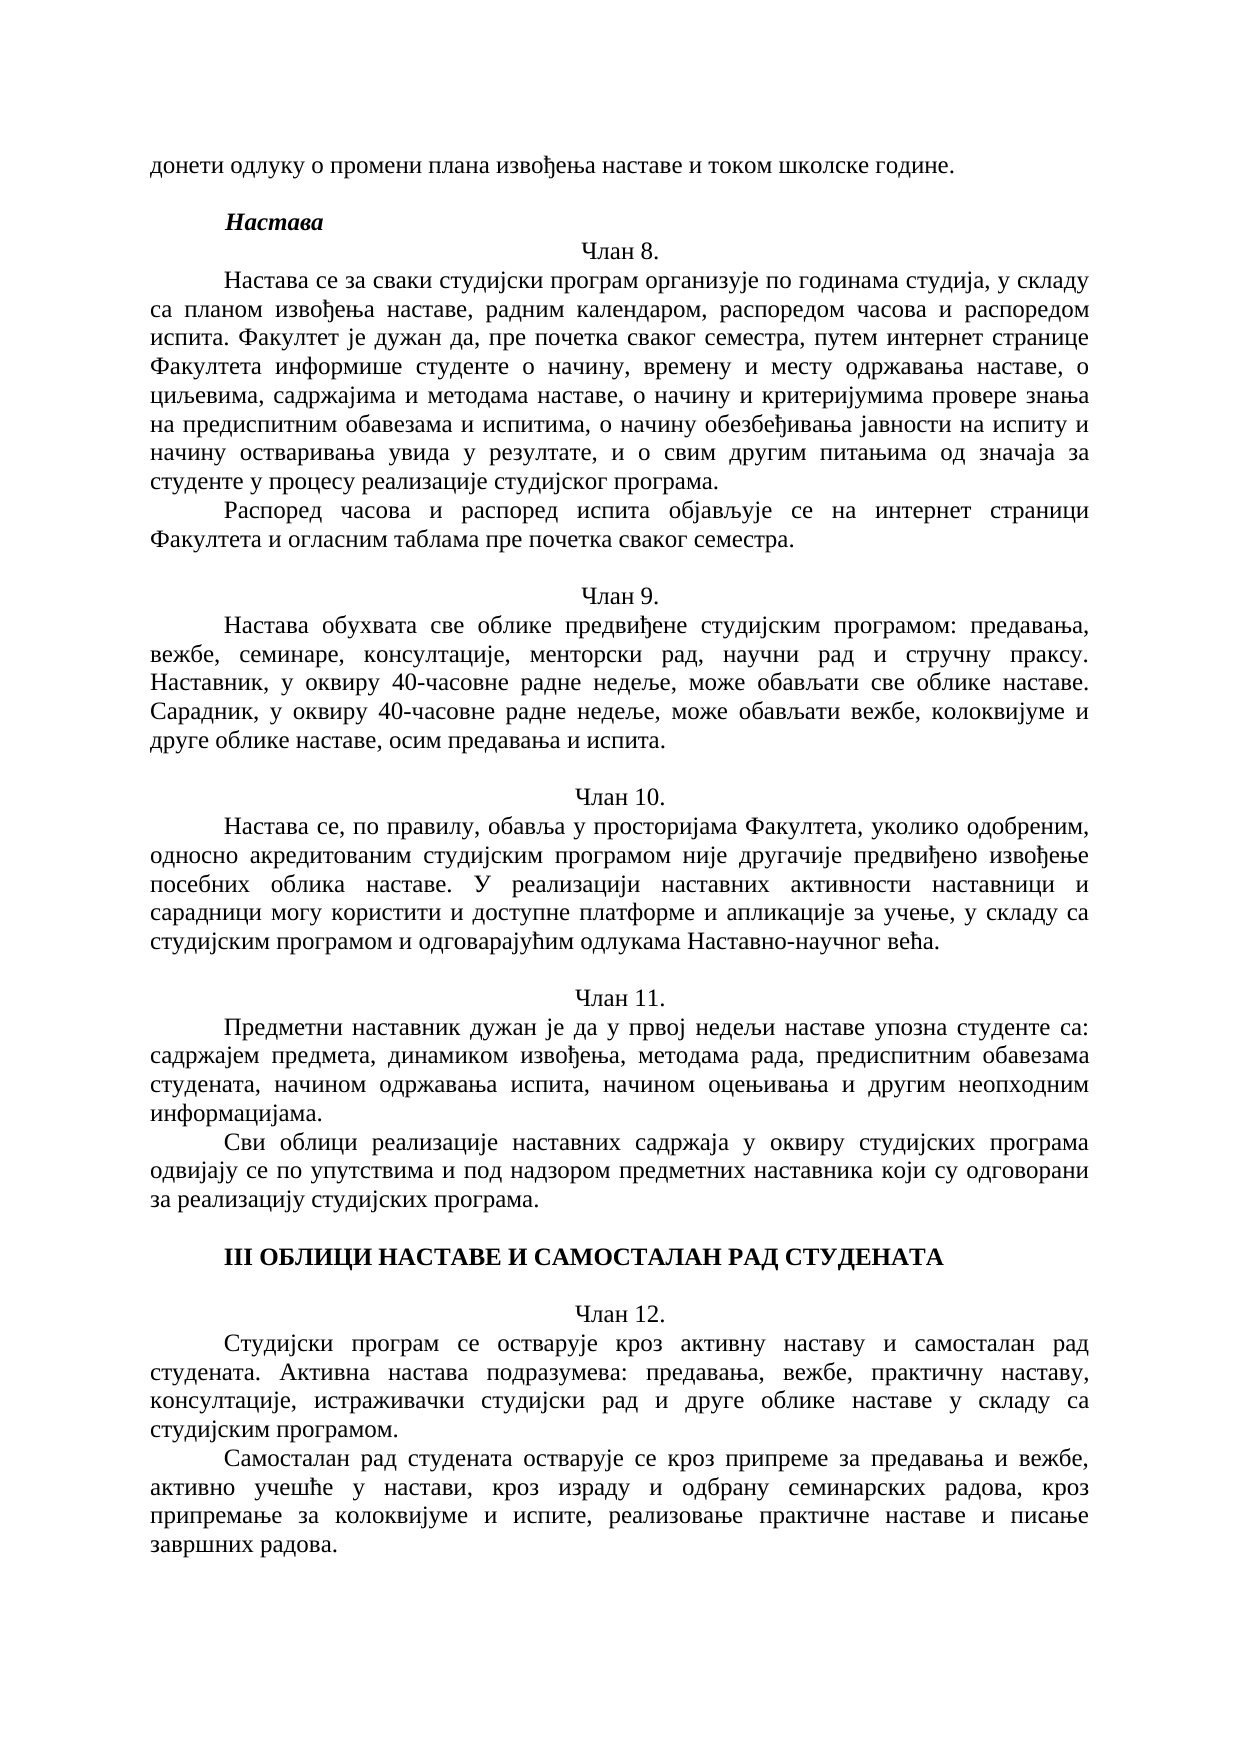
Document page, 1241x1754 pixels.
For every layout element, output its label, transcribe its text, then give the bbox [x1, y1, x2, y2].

text Настава се, по правилу, обавља у просторијама Факултета, уколико одобреним, односно акредитованим студијским програмом није другачије предвиђено извођење посебних облика наставе. У реализацији наставних активности наставници и сарадници могу користити и доступне платформе и апликације за учење, у складу са студијским програмом и одговарајућим одлукама Наставно-научног већа. [150, 811, 1090, 955]
text Самосталан рад студената остварује се кроз припреме за предавања и вежбе, активно учешће у настави, кроз израду и одбрану семинарских радова, кроз припремање за колоквијуме и испите, реализовање практичне наставе и писање завршних радова. [150, 1443, 1090, 1558]
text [150, 150, 1090, 179]
text Предметни наставник дужан је да у првој недељи наставе упозна студенте са: садржајем предмета, динамиком извођења, методама рада, предиспитним обавезама студената, начином одржавања испита, начином оцењивања и другим неопходним информацијама. [150, 1012, 1090, 1127]
text Члан 8. [150, 236, 1090, 265]
text III ОБЛИЦИ НАСТАВЕ И САМОСТАЛАН РАД СТУДЕНАТА [150, 1242, 1090, 1271]
text Члан 9. [150, 581, 1090, 610]
text Члан 12. [150, 1299, 1090, 1328]
text Настава се за сваки студијски програм организује по годинама студија, у складу са планом извођења наставе, радним календаром, распоредом часова и распоредом испита. Факултет је дужан да, пре почетка сваког семестра, путем интернет странице Факултета информише студенте о начину, времену и месту одржавања наставе, о циљевима, садржајима и методама наставе, о начину и критеријумима провере знања на предиспитним обавезама и испитима, о начину обезбеђивања јавности на испиту и начину остваривања увида у резултате, и о свим другим питањима од значаја за студенте у процесу реализације студијског програма. [150, 265, 1090, 495]
text Студијски програм се остварује кроз активну наставу и самосталан рад студената. Активна настава подразумева: предавања, вежбе, практичну наставу, консултације, истраживачки студијски рад и друге облике наставе у складу са студијским програмом. [150, 1328, 1090, 1443]
text Настава обухвата све облике предвиђене студијским програмом: предавања, вежбе, семинаре, консултације, менторски рад, научни рад и стручну праксу. Наставник, у оквиру 40-часовне радне недеље, може обављати све облике наставе. Сарадник, у оквиру 40-часовне радне недеље, може обављати вежбе, колоквијуме и друге облике наставе, осим предавања и испита. [150, 610, 1090, 754]
text Сви облици реализације наставних садржаја у оквиру студијских програма одвијају се по упутствима и под надзором предметних наставника који су одговорани за реализацију студијских програма. [150, 1127, 1090, 1213]
text Настава [150, 207, 1090, 236]
text Члан 11. [150, 983, 1090, 1012]
text Распоред часова и распоред испита објављује се на интернет страници Факултета и огласним таблама пре почетка сваког семестра. [150, 495, 1090, 552]
text Члан 10. [150, 782, 1090, 811]
